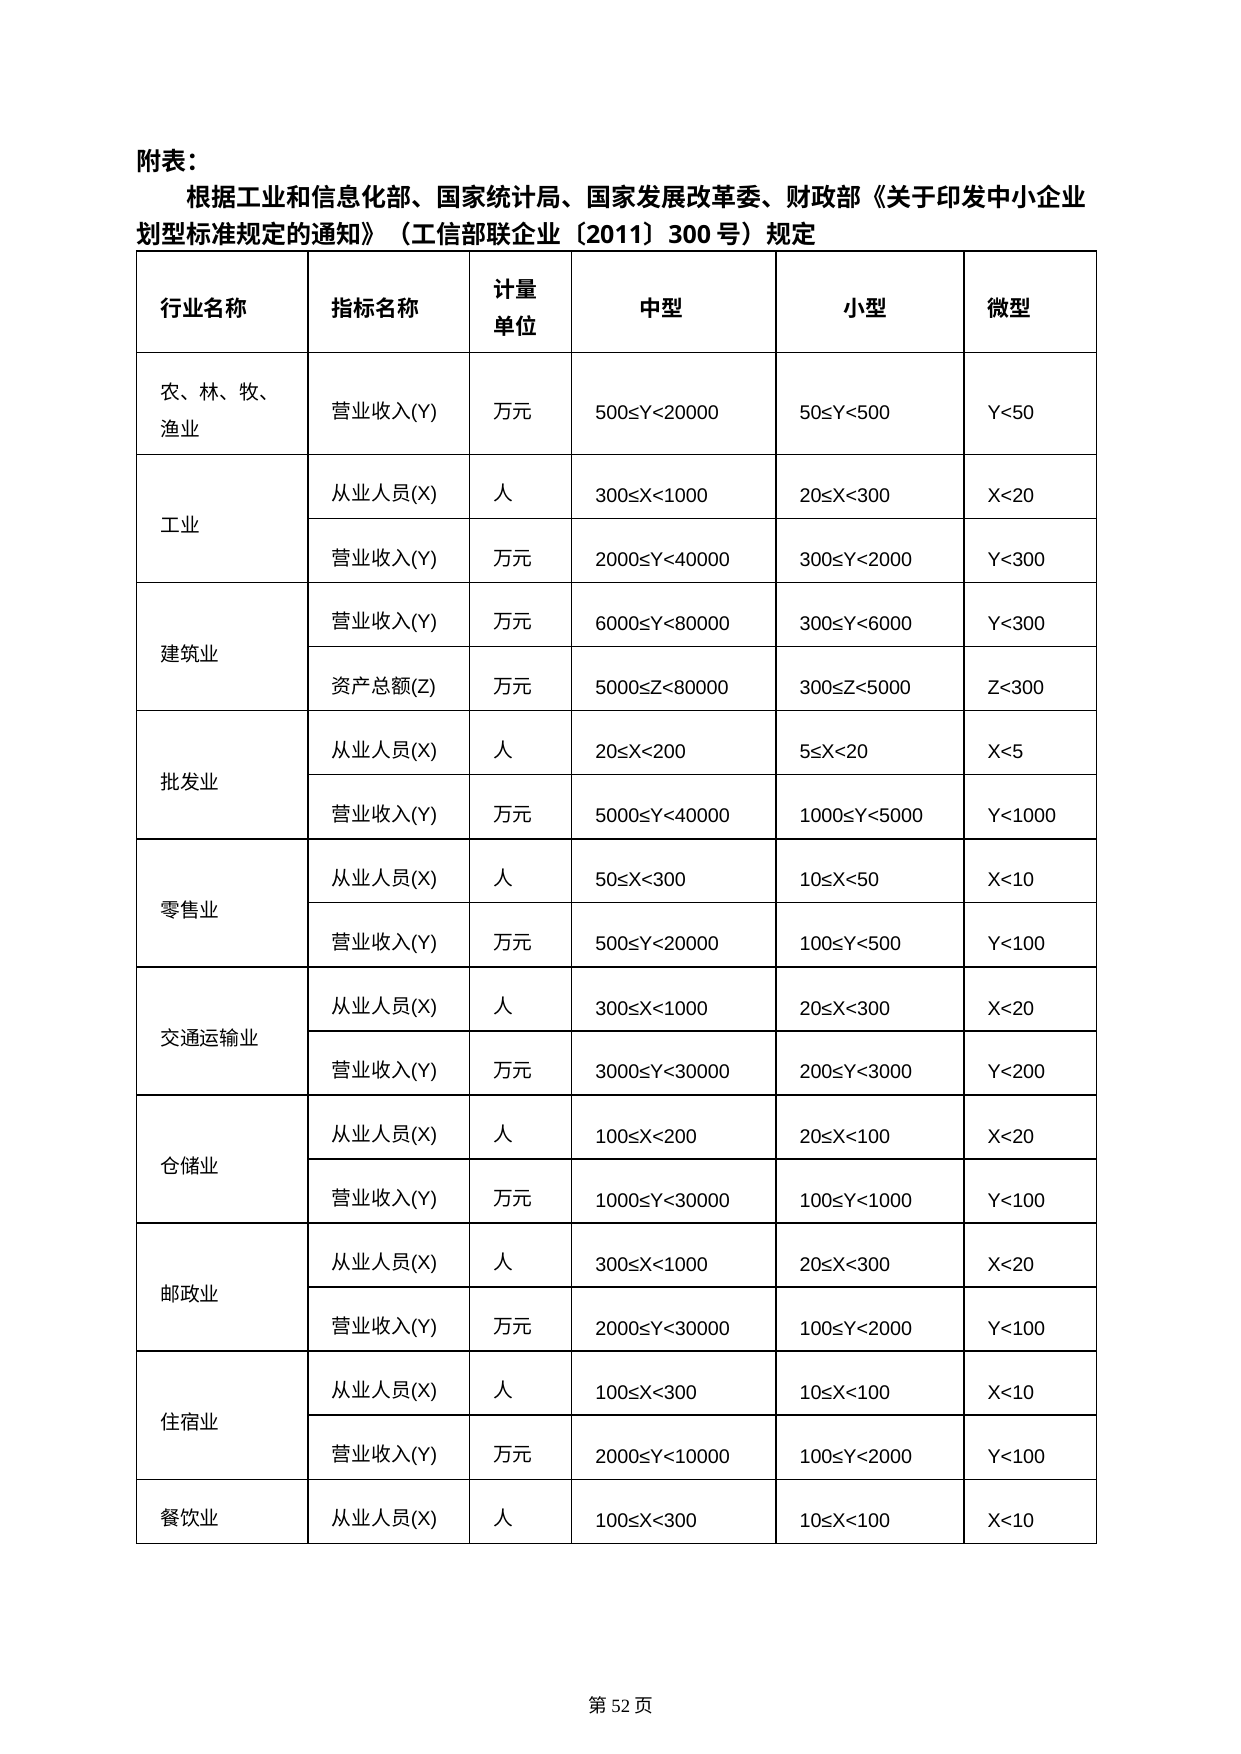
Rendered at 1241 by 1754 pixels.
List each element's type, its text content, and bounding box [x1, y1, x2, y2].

table_cell X<20 [965, 1096, 1096, 1158]
table_cell 500≤Y<20000 [572, 353, 775, 453]
table_cell 营业收入(Y) [309, 519, 469, 582]
table_cell Y<100 [965, 1160, 1096, 1222]
table_cell X<10 [965, 840, 1096, 902]
table_cell Y<100 [965, 1416, 1096, 1478]
table_cell 批发业 [137, 711, 307, 838]
table_cell 100≤Y<500 [777, 903, 963, 966]
table_cell Y<300 [965, 519, 1096, 582]
table_cell 10≤X<50 [777, 840, 963, 902]
table_cell 500≤Y<20000 [572, 903, 775, 966]
table_cell X<20 [965, 968, 1096, 1030]
table_cell 从业人员(X) [309, 1480, 469, 1542]
table_cell 从业人员(X) [309, 1096, 469, 1158]
table_cell 人 [470, 711, 571, 774]
table_cell 人 [470, 1096, 571, 1158]
table_cell 营业收入(Y) [309, 583, 469, 646]
table_cell 5≤X<20 [777, 711, 963, 774]
table_cell 2000≤Y<40000 [572, 519, 775, 582]
table_cell 营业收入(Y) [309, 1032, 469, 1094]
table_cell 3000≤Y<30000 [572, 1032, 775, 1094]
table_cell 200≤Y<3000 [777, 1032, 963, 1094]
table_cell Y<200 [965, 1032, 1096, 1094]
table_cell 仓储业 [137, 1096, 307, 1222]
table_cell 20≤X<100 [777, 1096, 963, 1158]
table_cell 餐饮业 [137, 1480, 307, 1542]
table_header 指标名称 [309, 252, 469, 352]
table_cell 300≤X<1000 [572, 455, 775, 517]
table_cell 住宿业 [137, 1352, 307, 1478]
table_cell 万元 [470, 647, 571, 710]
table_cell 300≤Y<6000 [777, 583, 963, 646]
table_cell 300≤X<1000 [572, 968, 775, 1030]
table_cell X<5 [965, 711, 1096, 774]
table_cell 100≤X<300 [572, 1480, 775, 1542]
table_cell X<10 [965, 1480, 1096, 1542]
table_cell 50≤Y<500 [777, 353, 963, 453]
table_cell 1000≤Y<5000 [777, 775, 963, 838]
table_cell Y<100 [965, 903, 1096, 966]
table_cell 营业收入(Y) [309, 1288, 469, 1350]
table_cell 100≤Y<2000 [777, 1416, 963, 1478]
table_cell 万元 [470, 1160, 571, 1222]
table_cell 20≤X<300 [777, 455, 963, 517]
table_cell 5000≤Z<80000 [572, 647, 775, 710]
table_cell 万元 [470, 1416, 571, 1478]
table_cell 人 [470, 840, 571, 902]
table_cell 人 [470, 455, 571, 517]
table_cell 人 [470, 968, 571, 1030]
table_cell Y<100 [965, 1288, 1096, 1350]
table_header 微型 [965, 252, 1096, 352]
table_cell 营业收入(Y) [309, 353, 469, 453]
table_cell 营业收入(Y) [309, 775, 469, 838]
text 根据工业和信息化部、国家统计局、国家发展改革委、财政部《关于印发中小企业划型标准规定的通知》（工信部联企业〔2011〕300号）规定 [136, 178, 1105, 250]
table_cell 20≤X<300 [777, 1224, 963, 1286]
table_cell Z<300 [965, 647, 1096, 710]
table_cell 300≤Z<5000 [777, 647, 963, 710]
table_header 中型 [572, 252, 775, 352]
table_cell 营业收入(Y) [309, 1416, 469, 1478]
table_cell 工业 [137, 455, 307, 582]
table_cell 300≤Y<2000 [777, 519, 963, 582]
text 附表： [136, 142, 1105, 178]
table_cell 从业人员(X) [309, 1224, 469, 1286]
table_cell 100≤X<300 [572, 1352, 775, 1414]
table_cell 万元 [470, 353, 571, 453]
table_cell 营业收入(Y) [309, 903, 469, 966]
table_cell Y<1000 [965, 775, 1096, 838]
table_cell 100≤X<200 [572, 1096, 775, 1158]
table_cell 5000≤Y<40000 [572, 775, 775, 838]
table_cell 交通运输业 [137, 968, 307, 1094]
table_cell 从业人员(X) [309, 968, 469, 1030]
table_cell 10≤X<100 [777, 1352, 963, 1414]
table_cell 从业人员(X) [309, 711, 469, 774]
table_cell 20≤X<200 [572, 711, 775, 774]
table_cell 100≤Y<2000 [777, 1288, 963, 1350]
table_cell 20≤X<300 [777, 968, 963, 1030]
table_cell 农、林、牧、渔业 [137, 353, 307, 453]
table_cell 万元 [470, 775, 571, 838]
table_cell 2000≤Y<30000 [572, 1288, 775, 1350]
table_cell 1000≤Y<30000 [572, 1160, 775, 1222]
table_cell 人 [470, 1352, 571, 1414]
table_cell 从业人员(X) [309, 455, 469, 517]
table_cell 邮政业 [137, 1224, 307, 1350]
table_cell 万元 [470, 583, 571, 646]
table_cell X<20 [965, 1224, 1096, 1286]
table_cell 6000≤Y<80000 [572, 583, 775, 646]
table_cell 万元 [470, 1032, 571, 1094]
table_cell 10≤X<100 [777, 1480, 963, 1542]
table_cell 营业收入(Y) [309, 1160, 469, 1222]
table_cell 100≤Y<1000 [777, 1160, 963, 1222]
table_cell 300≤X<1000 [572, 1224, 775, 1286]
table_cell 从业人员(X) [309, 840, 469, 902]
table_cell Y<300 [965, 583, 1096, 646]
table_cell 从业人员(X) [309, 1352, 469, 1414]
table_cell 万元 [470, 519, 571, 582]
table_cell Y<50 [965, 353, 1096, 453]
table_cell 50≤X<300 [572, 840, 775, 902]
table_cell 资产总额(Z) [309, 647, 469, 710]
table_cell 人 [470, 1480, 571, 1542]
table_cell 2000≤Y<10000 [572, 1416, 775, 1478]
table_cell X<10 [965, 1352, 1096, 1414]
table_header 行业名称 [137, 252, 307, 352]
table_cell 建筑业 [137, 583, 307, 710]
table_cell 人 [470, 1224, 571, 1286]
table_cell 万元 [470, 903, 571, 966]
table_cell 万元 [470, 1288, 571, 1350]
table_header 小型 [777, 252, 963, 352]
table_cell 零售业 [137, 840, 307, 966]
table_header 计量单位 [470, 252, 571, 352]
table_cell X<20 [965, 455, 1096, 517]
